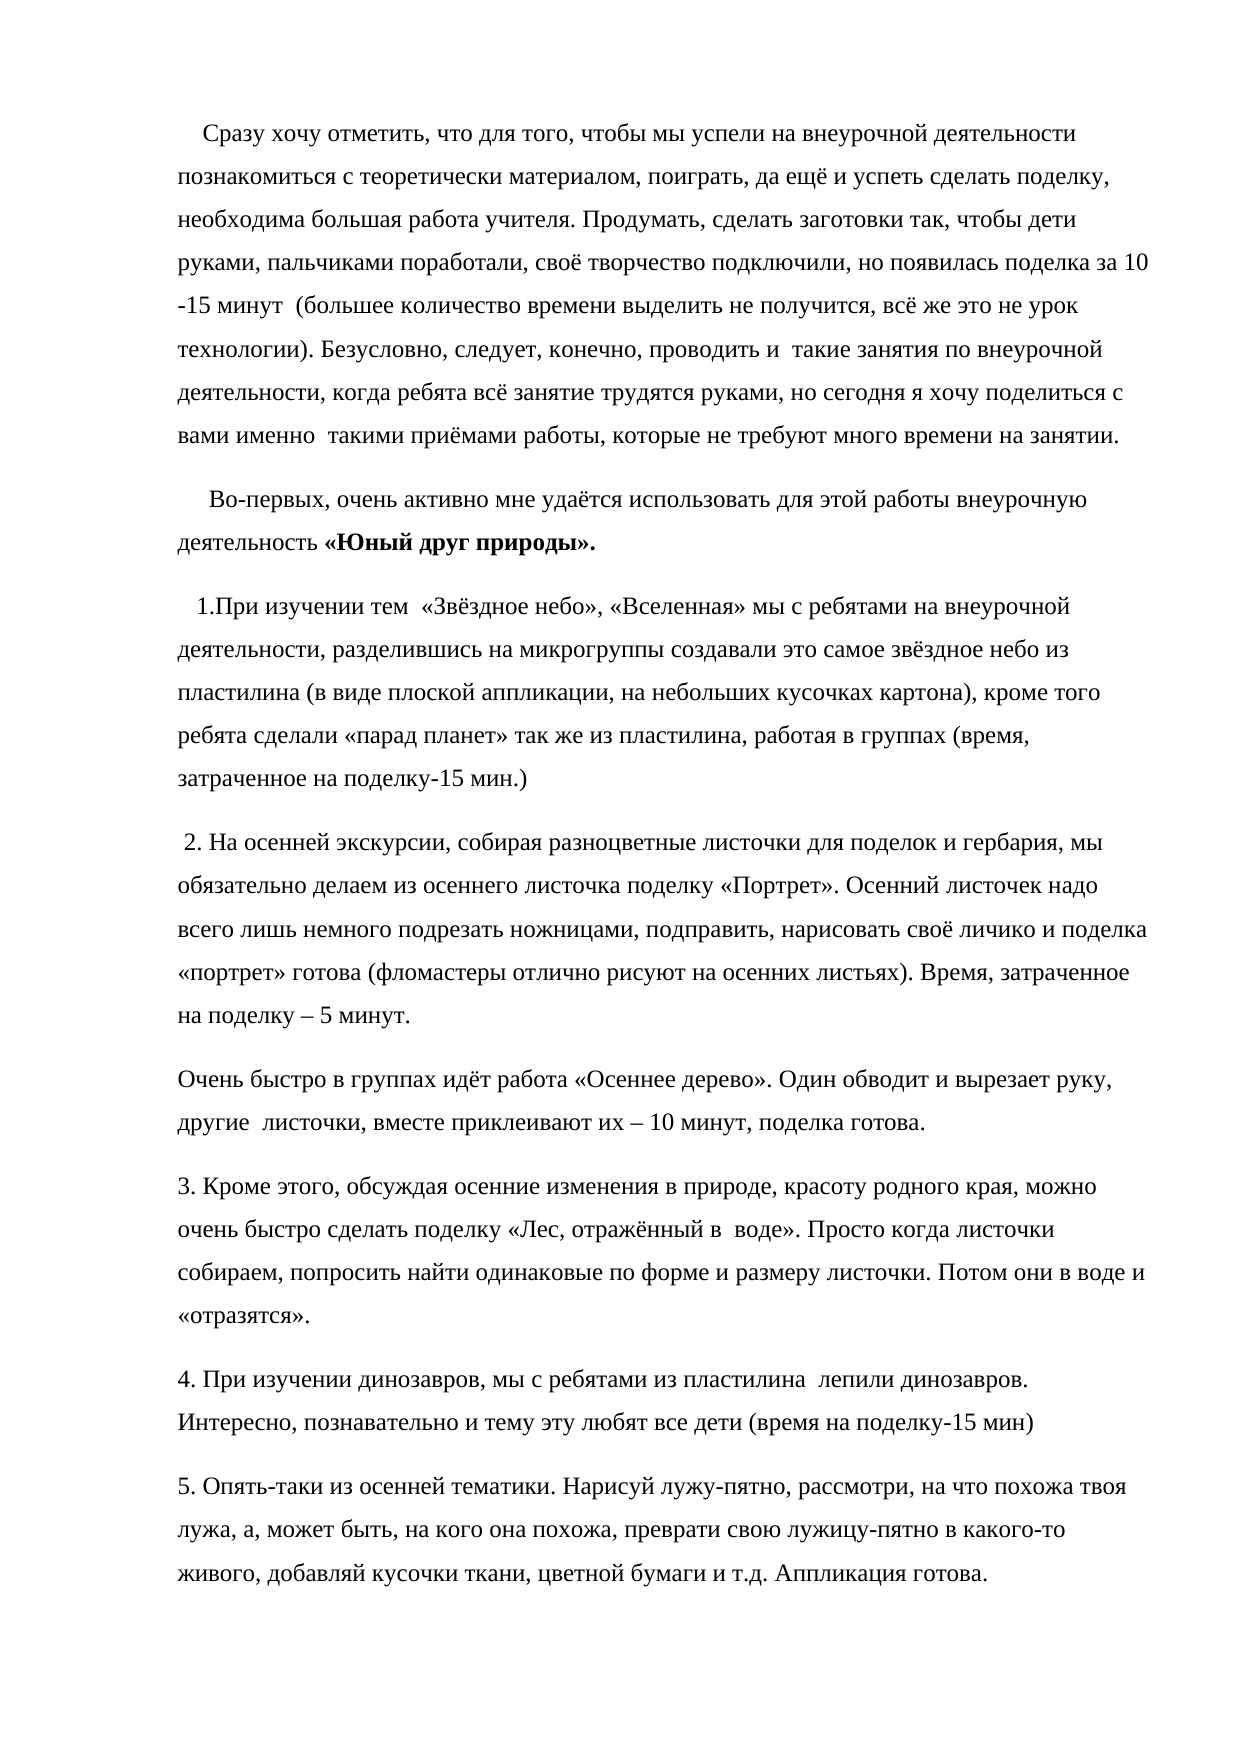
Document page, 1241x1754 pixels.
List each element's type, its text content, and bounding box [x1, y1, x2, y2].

text Сразу хочу отметить, что для того, чтобы мы успели на внеурочной деятельности познакомиться с теоретически материалом, поиграть, да ещё и успеть сделать поделку, необходима большая работа учителя. Продумать, сделать заготовки так, чтобы дети руками, пальчиками поработали, своё творчество подключили, но появилась поделка за 10 -15 минут (большее количество времени выделить не получится, всё же это не урок технологии). Безусловно, следует, конечно, проводить и такие занятия по внеурочной деятельности, когда ребята всё занятие трудятся руками, но сегодня я хочу поделиться с вами именно такими приёмами работы, которые не требуют много времени на занятии. [177, 118, 1152, 449]
text Очень быстро в группах идёт работа «Осеннее дерево». Один обводит и вырезает руку, другие листочки, вместе приклеивают их – 10 минут, поделка готова. [177, 1064, 1152, 1136]
text 2. На осенней экскурсии, собирая разноцветные листочки для поделок и гербария, мы обязательно делаем из осеннего листочка поделку «Портрет». Осенний листочек надо всего лишь немного подрезать ножницами, подправить, нарисовать своё личико и поделка «портрет» готова (фломастеры отлично рисуют на осенних листьях). Время, затраченное на поделку – 5 минут. [177, 827, 1152, 1029]
text 1.При изучении тем «Звёздное небо», «Вселенная» мы с ребятами на внеурочной деятельности, разделившись на микрогруппы создавали это самое звёздное небо из пластилина (в виде плоской аппликации, на небольших кусочках картона), кроме того ребята сделали «парад планет» так же из пластилина, работая в группах (время, затраченное на поделку-15 мин.) [177, 591, 1152, 792]
text Во-первых, очень активно мне удаётся использовать для этой работы внеурочную деятельность «Юный друг природы». [177, 484, 1152, 556]
text 4. При изучении динозавров, мы с ребятами из пластилина лепили динозавров. Интересно, познавательно и тему эту любят все дети (время на поделку-15 мин) [177, 1364, 1152, 1436]
text 3. Кроме этого, обсуждая осенние изменения в природе, красоту родного края, можно очень быстро сделать поделку «Лес, отражённый в воде». Просто когда листочки собираем, попросить найти одинаковые по форме и размеру листочки. Потом они в воде и «отразятся». [177, 1171, 1152, 1329]
text 5. Опять-таки из осенней тематики. Нарисуй лужу-пятно, рассмотри, на что похожа твоя лужа, а, может быть, на кого она похожа, преврати свою лужицу-пятно в какого-то живого, добавляй кусочки ткани, цветной бумаги и т.д. Аппликация готова. [177, 1471, 1152, 1586]
